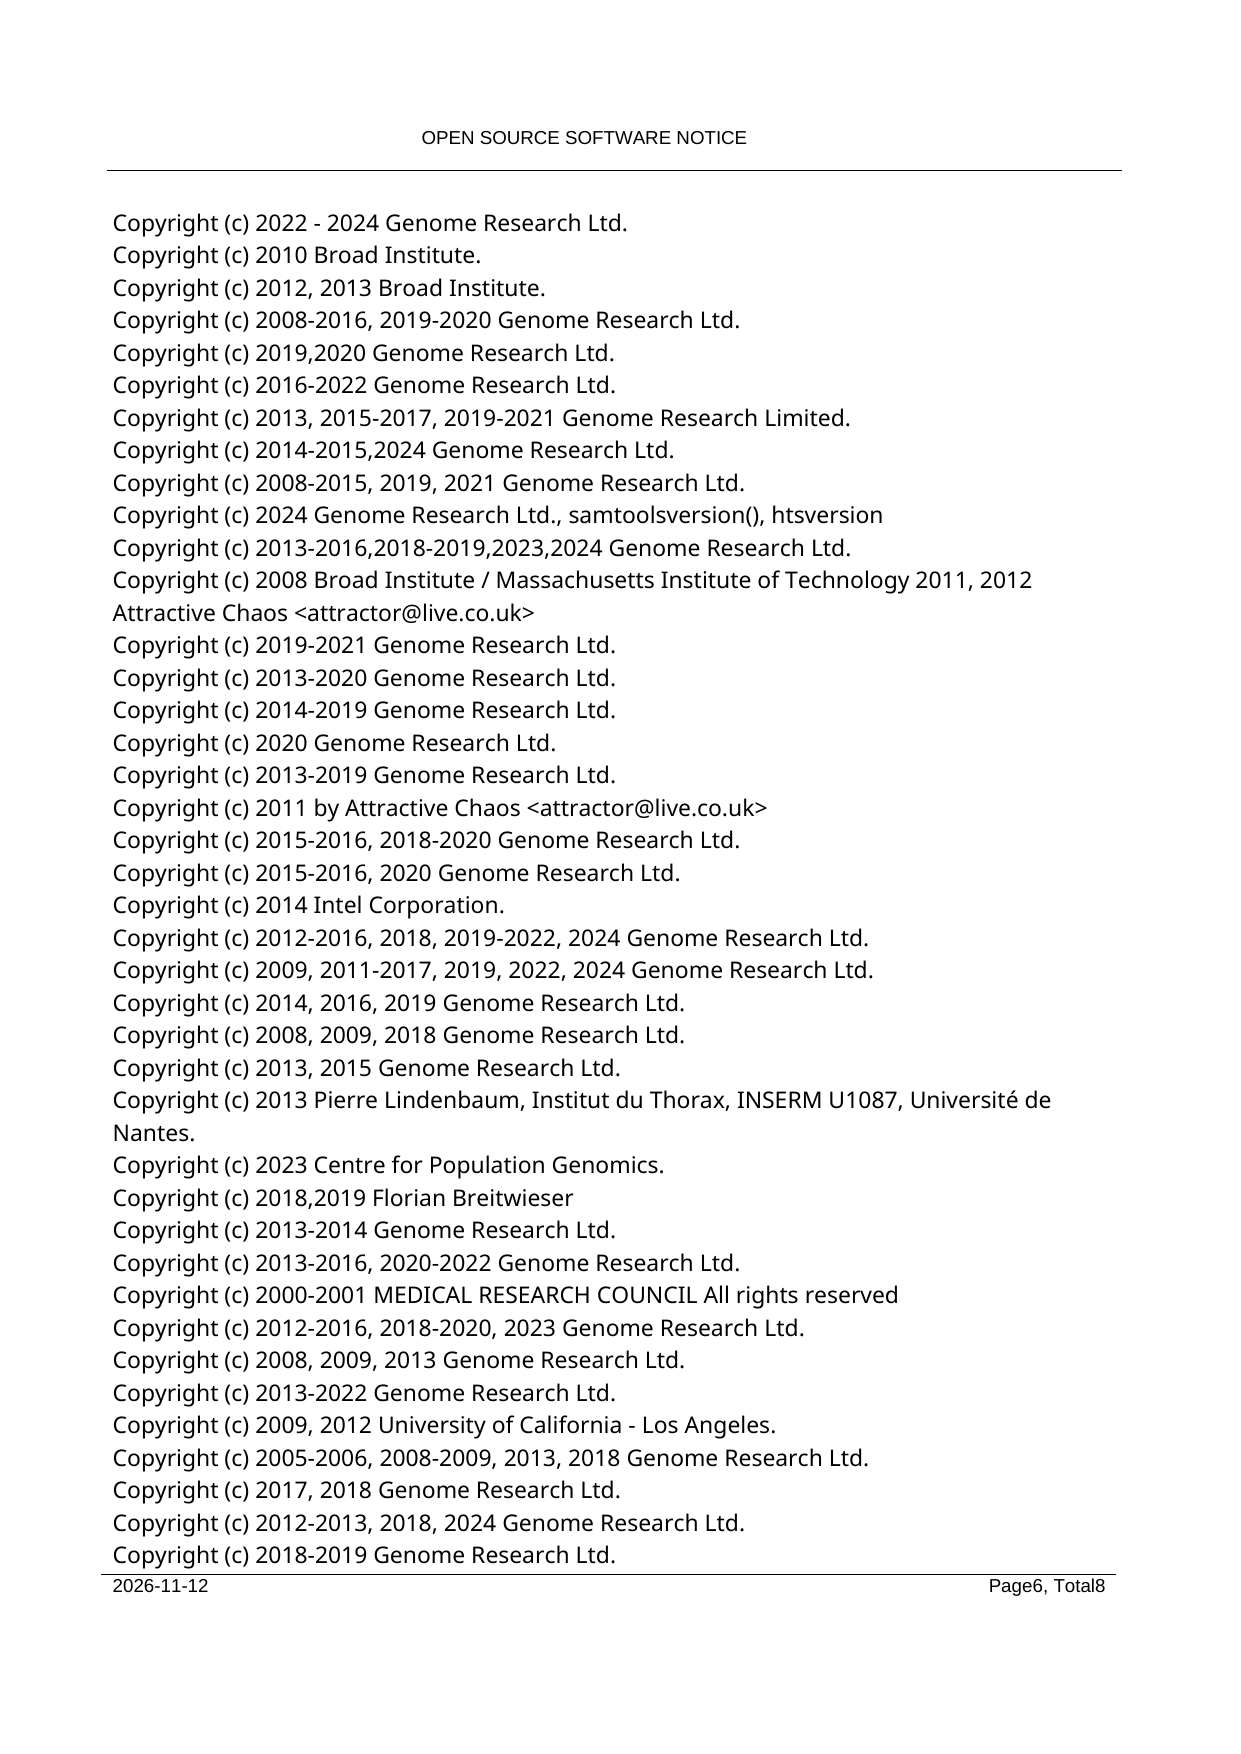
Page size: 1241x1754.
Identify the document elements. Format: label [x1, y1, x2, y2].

text [112, 206, 1128, 1571]
